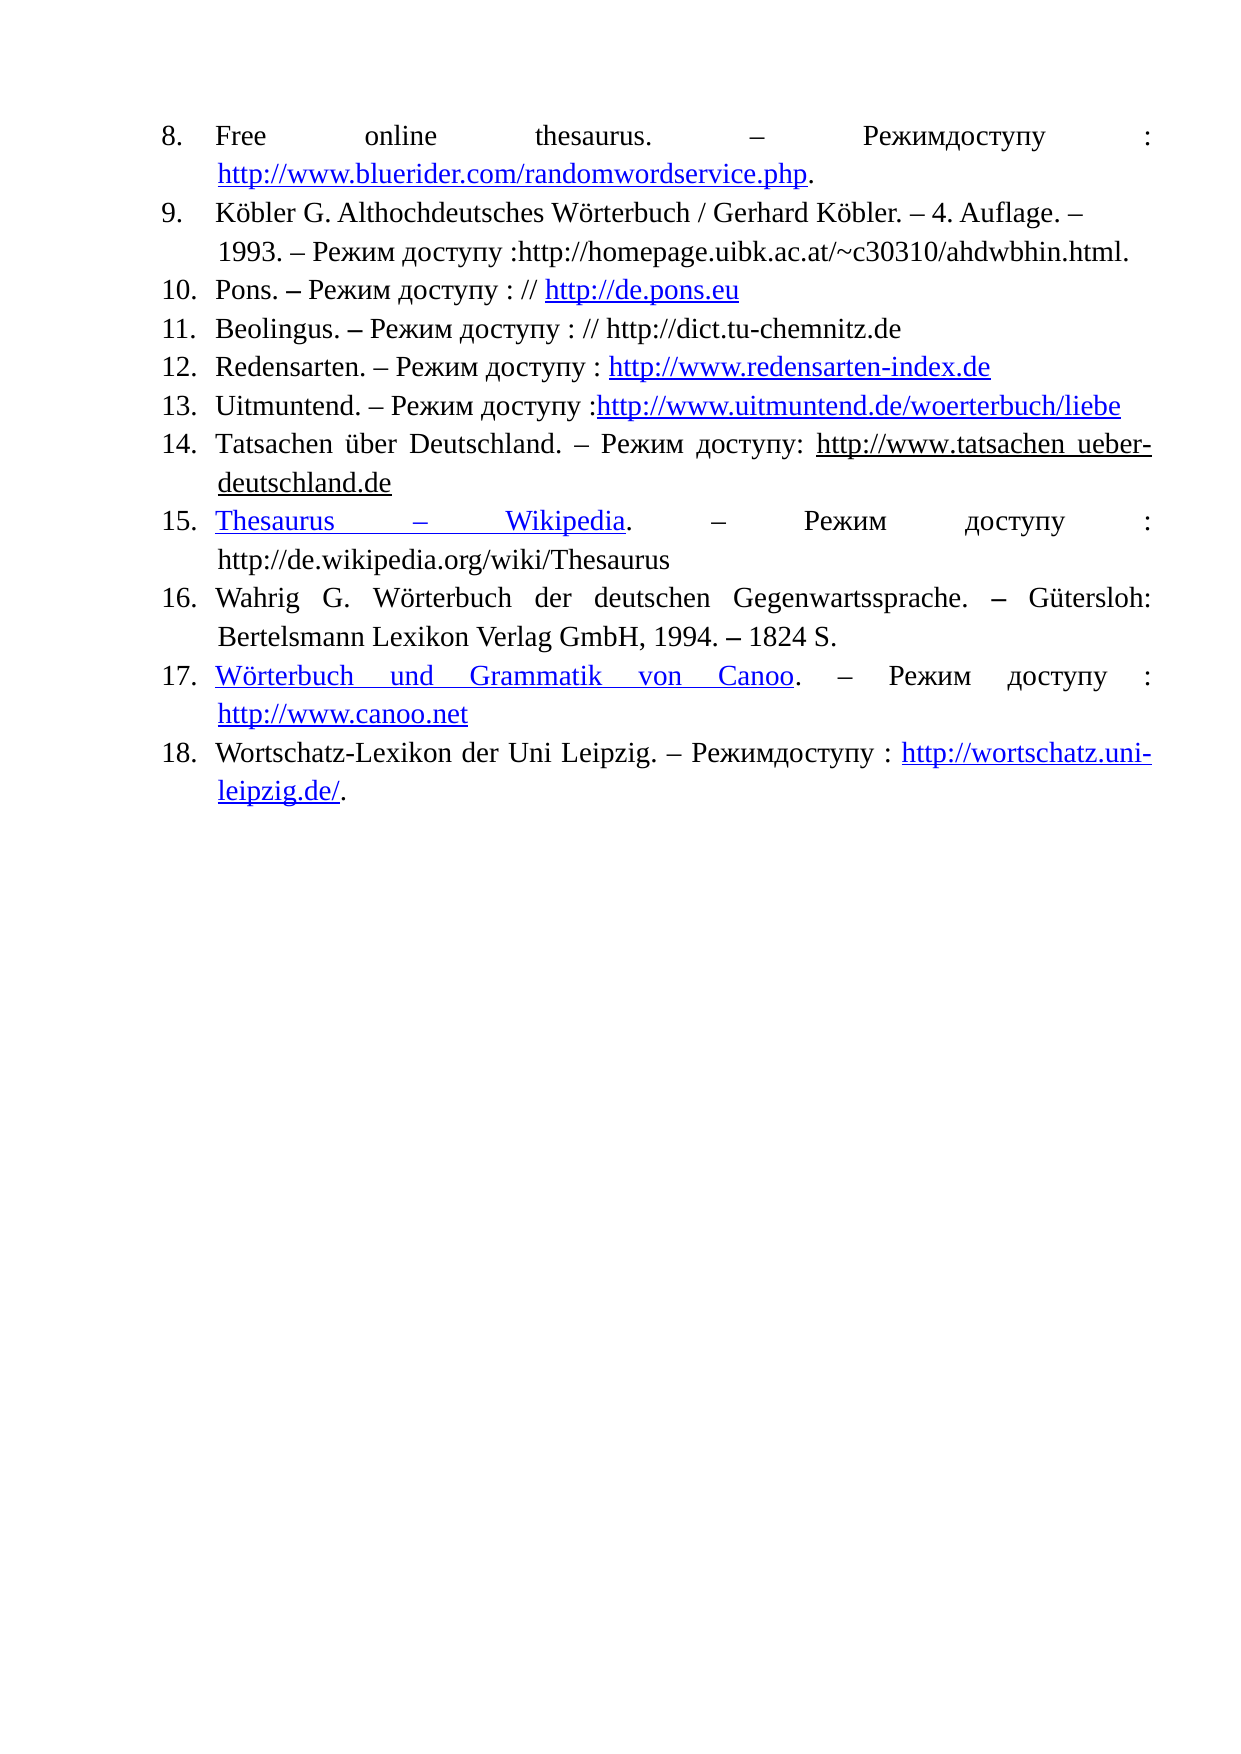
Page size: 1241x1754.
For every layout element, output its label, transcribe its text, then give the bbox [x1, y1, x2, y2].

list Wortschatz-Lexikon der Uni Leipzig. – Режимдоступу : http://wortschatz.uni-leipzig.de/. [161, 735, 1152, 807]
title Pons. – Режим доступу : // http://de.pons.eu [161, 272, 1152, 306]
list Köbler G. Althochdeutsches Wörterbuch / Gerhard Köbler. – 4. Auflage. – 1993. – Режим доступу :http://homepage.uibk.ac.at/~c30310/ahdwbhin.html. [161, 195, 1152, 267]
list Tatsachen über Deutschland. – Режим доступу: http://www.tatsachen ueber-deutschland.de [161, 426, 1152, 498]
list Thesaurus – Wikipedia. – Режим доступу : http://de.wikipedia.org/wiki/Thesaurus [161, 503, 1152, 576]
list Redensarten. – Режим доступу : http://www.redensarten-index.de [161, 349, 1152, 383]
list Uitmuntend. – Режим доступу :http://www.uitmuntend.de/woerterbuch/liebe [161, 388, 1152, 421]
title Wahrig G. Wörterbuch der deutschen Gegenwartssprache. – Gütersloh: Bertelsmann Lexikon Verlag GmbH, 1994. – 1824 S. [161, 581, 1152, 653]
list Wörterbuch und Grammatik von Canoo. – Режим доступу : http://www.canoo.net [161, 658, 1152, 730]
title Beolingus. – Режим доступу : // http://dict.tu-chemnitz.de [161, 311, 1152, 344]
list Free online thesaurus. – Режимдоступу : http://www.bluerider.com/randomwordservice.php. [161, 118, 1152, 190]
